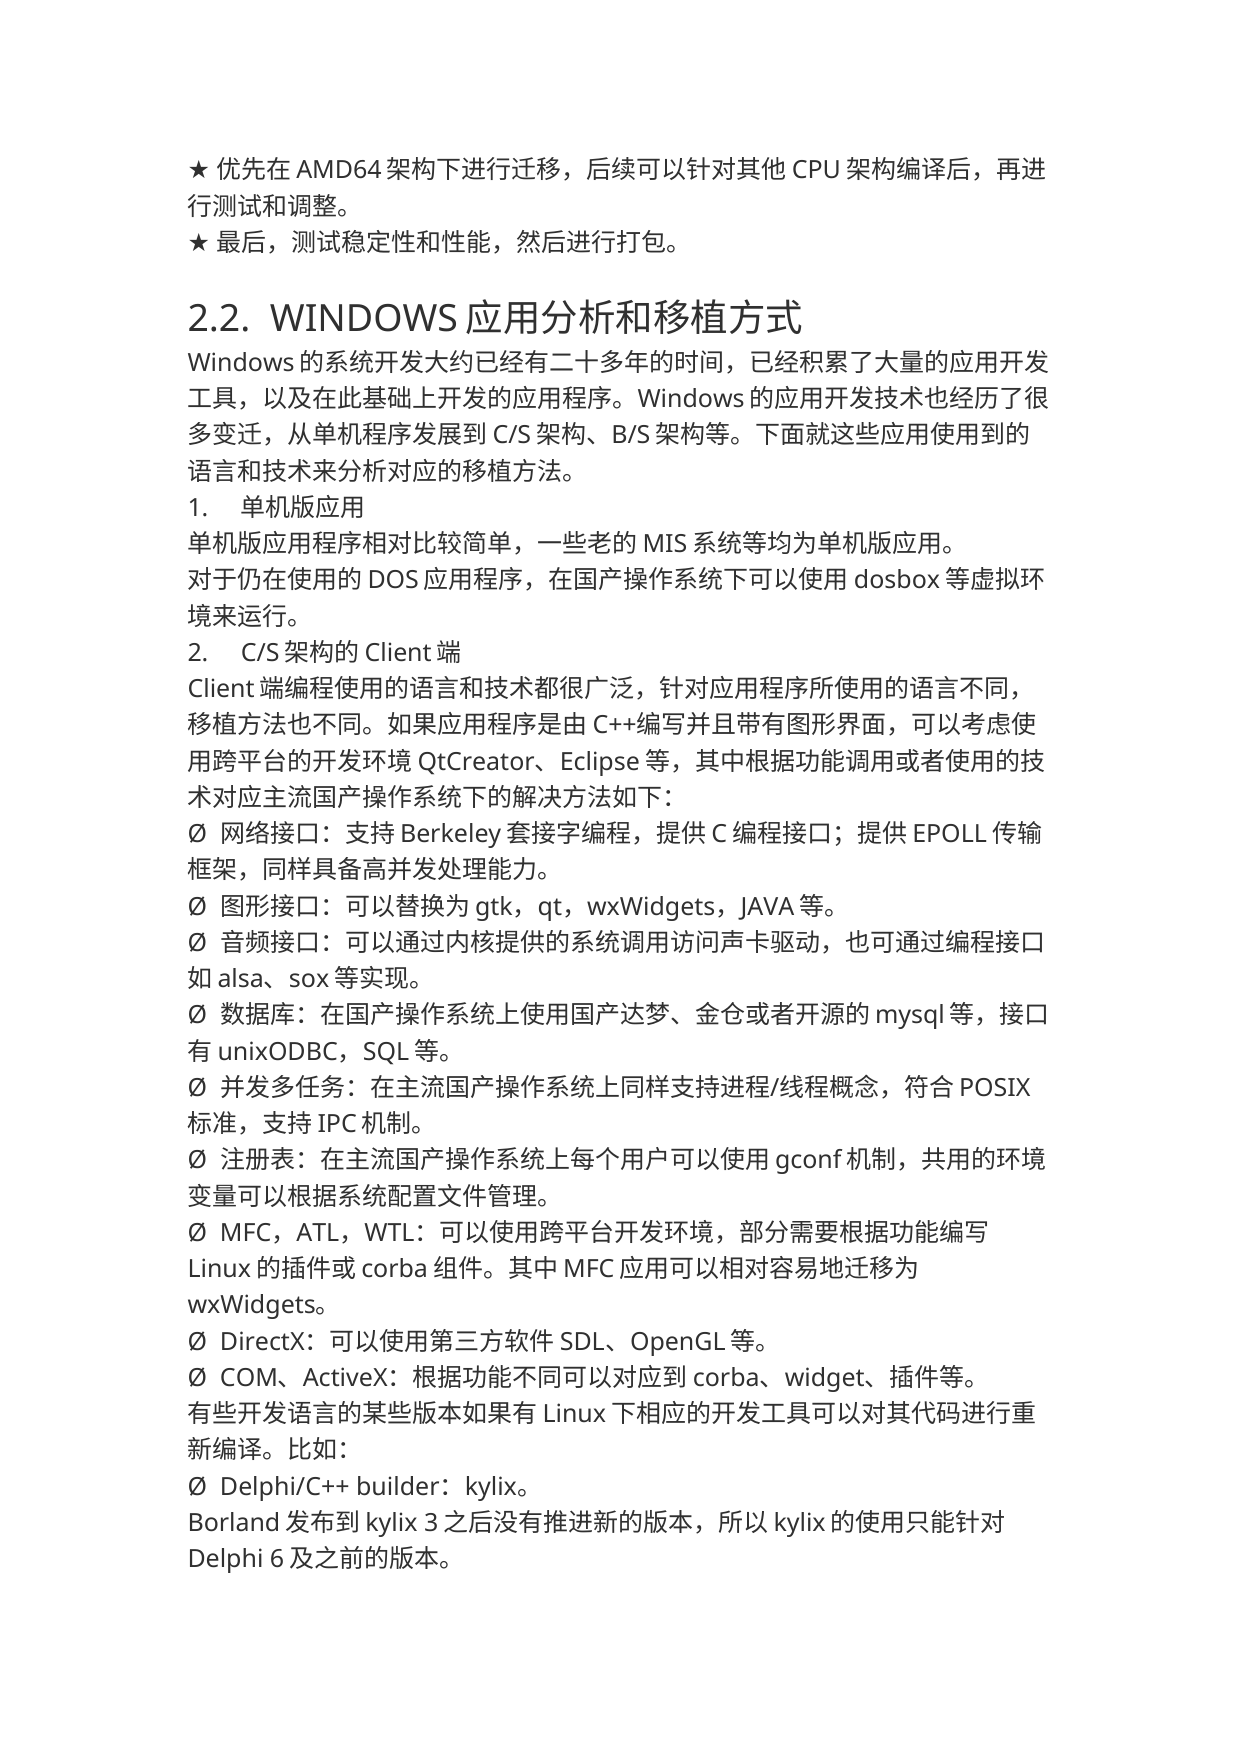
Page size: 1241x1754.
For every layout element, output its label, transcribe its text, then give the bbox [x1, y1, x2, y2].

text Ø 并发多任务：在主流国产操作系统上同样支持进程/线程概念，符合POSIX标准，支持IPC机制。 [187, 1067, 1053, 1140]
text Windows的系统开发大约已经有二十多年的时间，已经积累了大量的应用开发工具，以及在此基础上开发的应用程序。Windows的应用开发技术也经历了很多变迁，从单机程序发展到C/S架构、B/S架构等。下面就这些应用使用到的语言和技术来分析对应的移植方法。 [187, 342, 1053, 487]
text 2.2. WINDOWS应用分析和移植方式 [187, 288, 1053, 342]
text Ø 数据库：在国产操作系统上使用国产达梦、金仓或者开源的mysql等，接口有unixODBC，SQL等。 [187, 995, 1053, 1067]
text Borland发布到kylix 3之后没有推进新的版本，所以kylix的使用只能针对Delphi 6及之前的版本。 [187, 1502, 1053, 1575]
text Ø 注册表：在主流国产操作系统上每个用户可以使用gconf机制，共用的环境变量可以根据系统配置文件管理。 [187, 1140, 1053, 1212]
text 单机版应用程序相对比较简单，一些老的MIS系统等均为单机版应用。 [187, 524, 1053, 560]
text Ø 图形接口：可以替换为gtk，qt，wxWidgets，JAVA等。 [187, 886, 1053, 922]
text ★ 最后，测试稳定性和性能，然后进行打包。 [187, 222, 1053, 259]
text Client端编程使用的语言和技术都很广泛，针对应用程序所使用的语言不同，移植方法也不同。如果应用程序是由C++编写并且带有图形界面，可以考虑使用跨平台的开发环境QtCreator、Eclipse等，其中根据功能调用或者使用的技术对应主流国产操作系统下的解决方法如下： [187, 669, 1053, 814]
text Ø 音频接口：可以通过内核提供的系统调用访问声卡驱动，也可通过编程接口如alsa、sox等实现。 [187, 922, 1053, 995]
text Ø Delphi/C++ builder：kylix。 [187, 1466, 1053, 1502]
text 1. 单机版应用 [187, 487, 1053, 524]
text Ø MFC，ATL，WTL：可以使用跨平台开发环境，部分需要根据功能编写Linux的插件或corba组件。其中MFC应用可以相对容易地迁移为wxWidgets。 [187, 1212, 1053, 1321]
text Ø 网络接口：支持Berkeley套接字编程，提供C编程接口；提供EPOLL传输框架，同样具备高并发处理能力。 [187, 814, 1053, 886]
text 有些开发语言的某些版本如果有Linux下相应的开发工具可以对其代码进行重新编译。比如： [187, 1394, 1053, 1466]
text ★ 优先在AMD64架构下进行迁移，后续可以针对其他CPU架构编译后，再进行测试和调整。 [187, 150, 1053, 222]
text Ø COM、ActiveX：根据功能不同可以对应到corba、widget、插件等。 [187, 1357, 1053, 1394]
text 2. C/S架构的Client端 [187, 632, 1053, 669]
text 对于仍在使用的DOS应用程序，在国产操作系统下可以使用dosbox等虚拟环境来运行。 [187, 560, 1053, 632]
text Ø DirectX：可以使用第三方软件SDL、OpenGL等。 [187, 1321, 1053, 1357]
